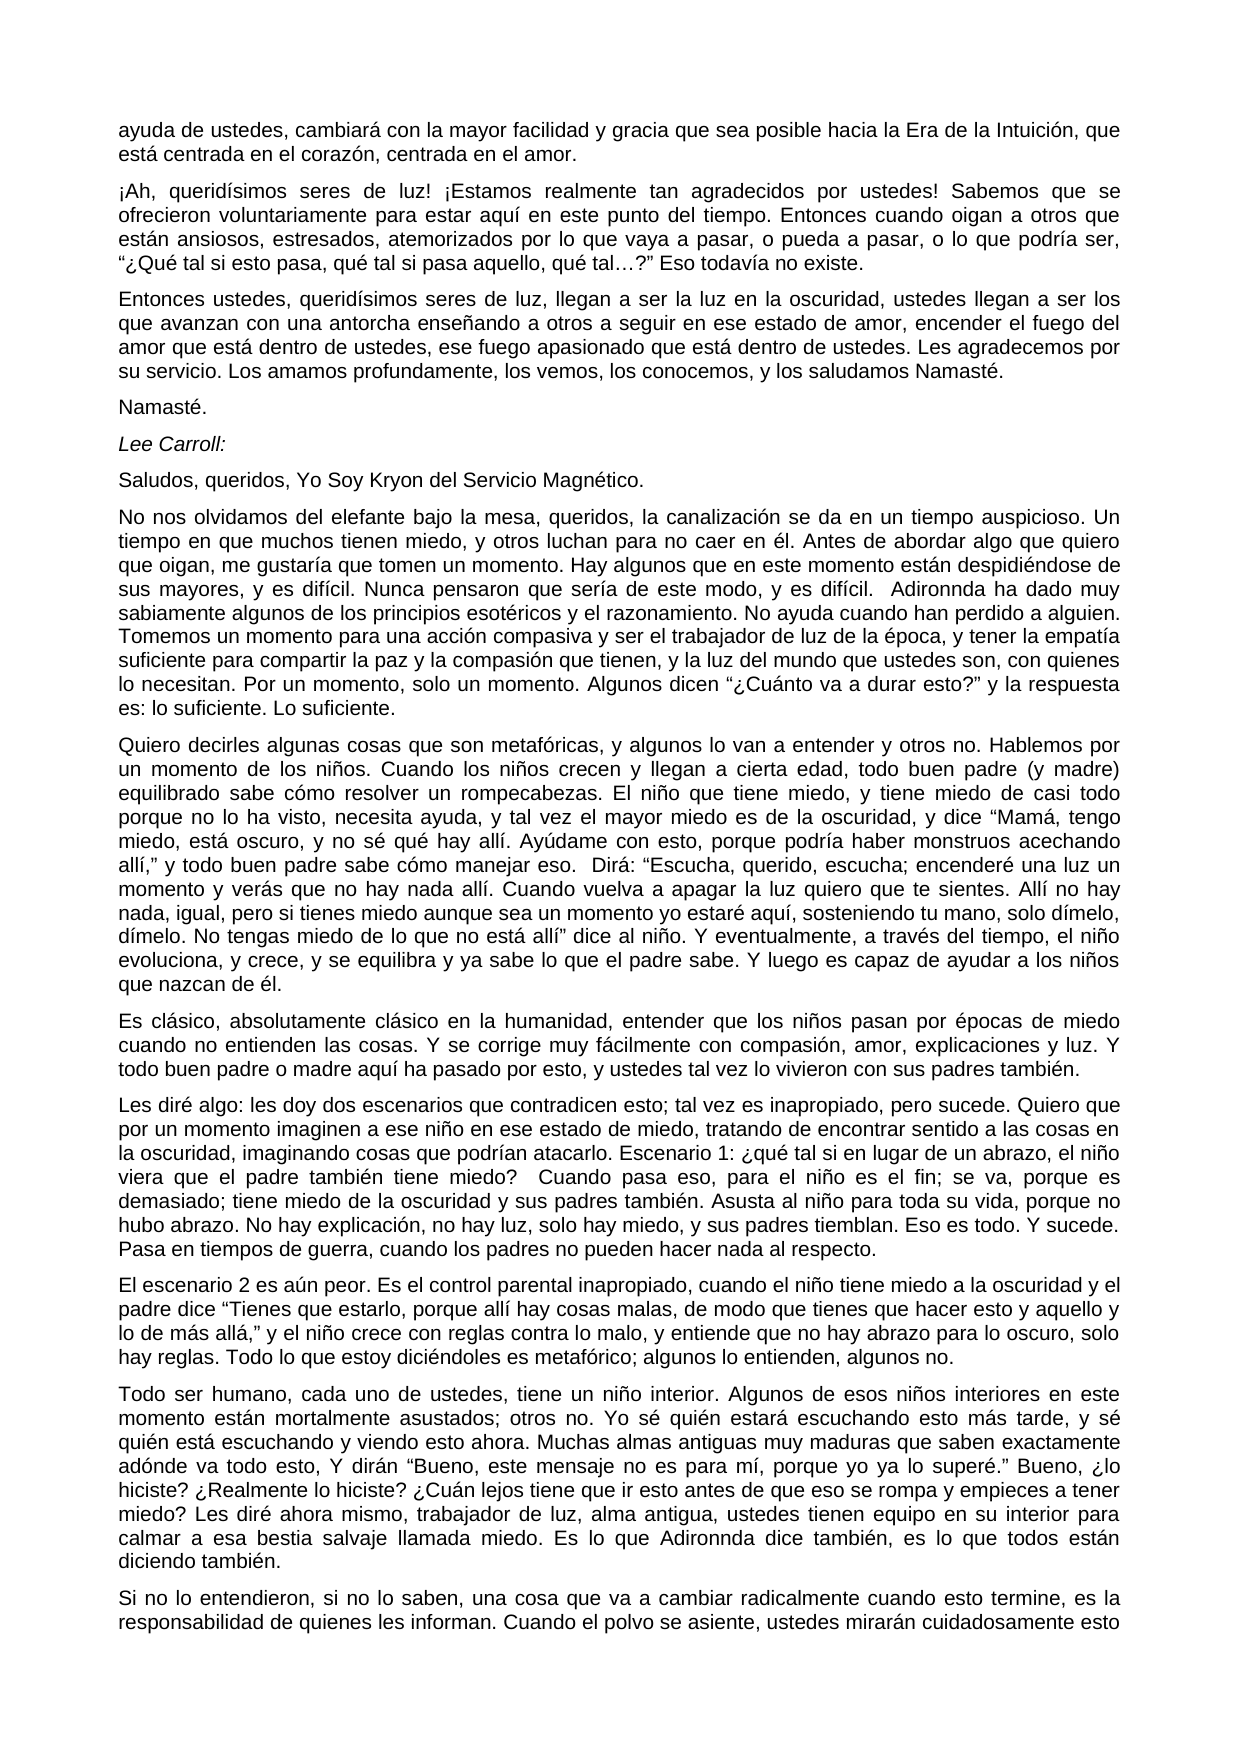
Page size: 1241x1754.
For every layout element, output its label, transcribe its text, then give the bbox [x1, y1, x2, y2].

text Todo ser humano, cada uno de ustedes, tiene un niño interior. Algunos de esos niños interiores en este momento están mortalmente asustados; otros no. Yo sé quién estará escuchando esto más tarde, y sé quién está escuchando y viendo esto ahora. Muchas almas antiguas muy maduras que saben exactamente adónde va todo esto, Y dirán “Bueno, este mensaje no es para mí, porque yo ya lo superé.” Bueno, ¿lo hiciste? ¿Realmente lo hiciste? ¿Cuán lejos tiene que ir esto antes de que eso se rompa y empieces a tener miedo? Les diré ahora mismo, trabajador de luz, alma antigua, ustedes tienen equipo en su interior para calmar a esa bestia salvaje llamada miedo. Es lo que Adironnda dice también, es lo que todos están diciendo también. [118, 1382, 1122, 1573]
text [118, 118, 1122, 166]
text ¡Ah, queridísimos seres de luz! ¡Estamos realmente tan agradecidos por ustedes! Sabemos que se ofrecieron voluntariamente para estar aquí en este punto del tiempo. Entonces cuando oigan a otros que están ansiosos, estresados, atemorizados por lo que vaya a pasar, o pueda a pasar, o lo que podría ser, “¿Qué tal si esto pasa, qué tal si pasa aquello, qué tal…?” Eso todavía no existe. [118, 178, 1122, 274]
text Saludos, queridos, Yo Soy Kryon del Servicio Magnético. [118, 468, 1122, 492]
text Entonces ustedes, queridísimos seres de luz, llegan a ser la luz en la oscuridad, ustedes llegan a ser los que avanzan con una antorcha enseñando a otros a seguir en ese estado de amor, encender el fuego del amor que está dentro de ustedes, ese fuego apasionado que está dentro de ustedes. Les agradecemos por su servicio. Los amamos profundamente, los vemos, los conocemos, y los saludamos Namasté. [118, 287, 1122, 383]
text Les diré algo: les doy dos escenarios que contradicen esto; tal vez es inapropiado, pero sucede. Quiero que por un momento imaginen a ese niño en ese estado de miedo, tratando de encontrar sentido a las cosas en la oscuridad, imaginando cosas que podrían atacarlo. Escenario 1: ¿qué tal si en lugar de un abrazo, el niño viera que el padre también tiene miedo? Cuando pasa eso, para el niño es el fin; se va, porque es demasiado; tiene miedo de la oscuridad y sus padres también. Asusta al niño para toda su vida, porque no hubo abrazo. No hay explicación, no hay luz, solo hay miedo, y sus padres tiemblan. Eso es todo. Y sucede. Pasa en tiempos de guerra, cuando los padres no pueden hacer nada al respecto. [118, 1093, 1122, 1261]
text Namasté. [118, 395, 1122, 419]
text Es clásico, absolutamente clásico en la humanidad, entender que los niños pasan por épocas de miedo cuando no entienden las cosas. Y se corrige muy fácilmente con compasión, amor, explicaciones y luz. Y todo buen padre o madre aquí ha pasado por esto, y ustedes tal vez lo vivieron con sus padres también. [118, 1009, 1122, 1081]
text Quiero decirles algunas cosas que son metafóricas, y algunos lo van a entender y otros no. Hablemos por un momento de los niños. Cuando los niños crecen y llegan a cierta edad, todo buen padre (y madre) equilibrado sabe cómo resolver un rompecabezas. El niño que tiene miedo, y tiene miedo de casi todo porque no lo ha visto, necesita ayuda, y tal vez el mayor miedo es de la oscuridad, y dice “Mamá, tengo miedo, está oscuro, y no sé qué hay allí. Ayúdame con esto, porque podría haber monstruos acechando allí,” y todo buen padre sabe cómo manejar eso. Dirá: “Escucha, querido, escucha; encenderé una luz un momento y verás que no hay nada allí. Cuando vuelva a apagar la luz quiero que te sientes. Allí no hay nada, igual, pero si tienes miedo aunque sea un momento yo estaré aquí, sosteniendo tu mano, solo dímelo, dímelo. No tengas miedo de lo que no está allí” dice al niño. Y eventualmente, a través del tiempo, el niño evoluciona, y crece, y se equilibra y ya sabe lo que el padre sabe. Y luego es capaz de ayudar a los niños que nazcan de él. [118, 733, 1122, 996]
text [118, 1586, 1122, 1634]
text El escenario 2 es aún peor. Es el control parental inapropiado, cuando el niño tiene miedo a la oscuridad y el padre dice “Tienes que estarlo, porque allí hay cosas malas, de modo que tienes que hacer esto y aquello y lo de más allá,” y el niño crece con reglas contra lo malo, y entiende que no hay abrazo para lo oscuro, solo hay reglas. Todo lo que estoy diciéndoles es metafórico; algunos lo entienden, algunos no. [118, 1273, 1122, 1369]
text Lee Carroll: [118, 432, 1122, 456]
text No nos olvidamos del elefante bajo la mesa, queridos, la canalización se da en un tiempo auspicioso. Un tiempo en que muchos tienen miedo, y otros luchan para no caer en él. Antes de abordar algo que quiero que oigan, me gustaría que tomen un momento. Hay algunos que en este momento están despidiéndose de sus mayores, y es difícil. Nunca pensaron que sería de este modo, y es difícil. Adironnda ha dado muy sabiamente algunos de los principios esotéricos y el razonamiento. No ayuda cuando han perdido a alguien. Tomemos un momento para una acción compasiva y ser el trabajador de luz de la época, y tener la empatía suficiente para compartir la paz y la compasión que tienen, y la luz del mundo que ustedes son, con quienes lo necesitan. Por un momento, solo un momento. Algunos dicen “¿Cuánto va a durar esto?” y la respuesta es: lo suficiente. Lo suficiente. [118, 504, 1122, 720]
